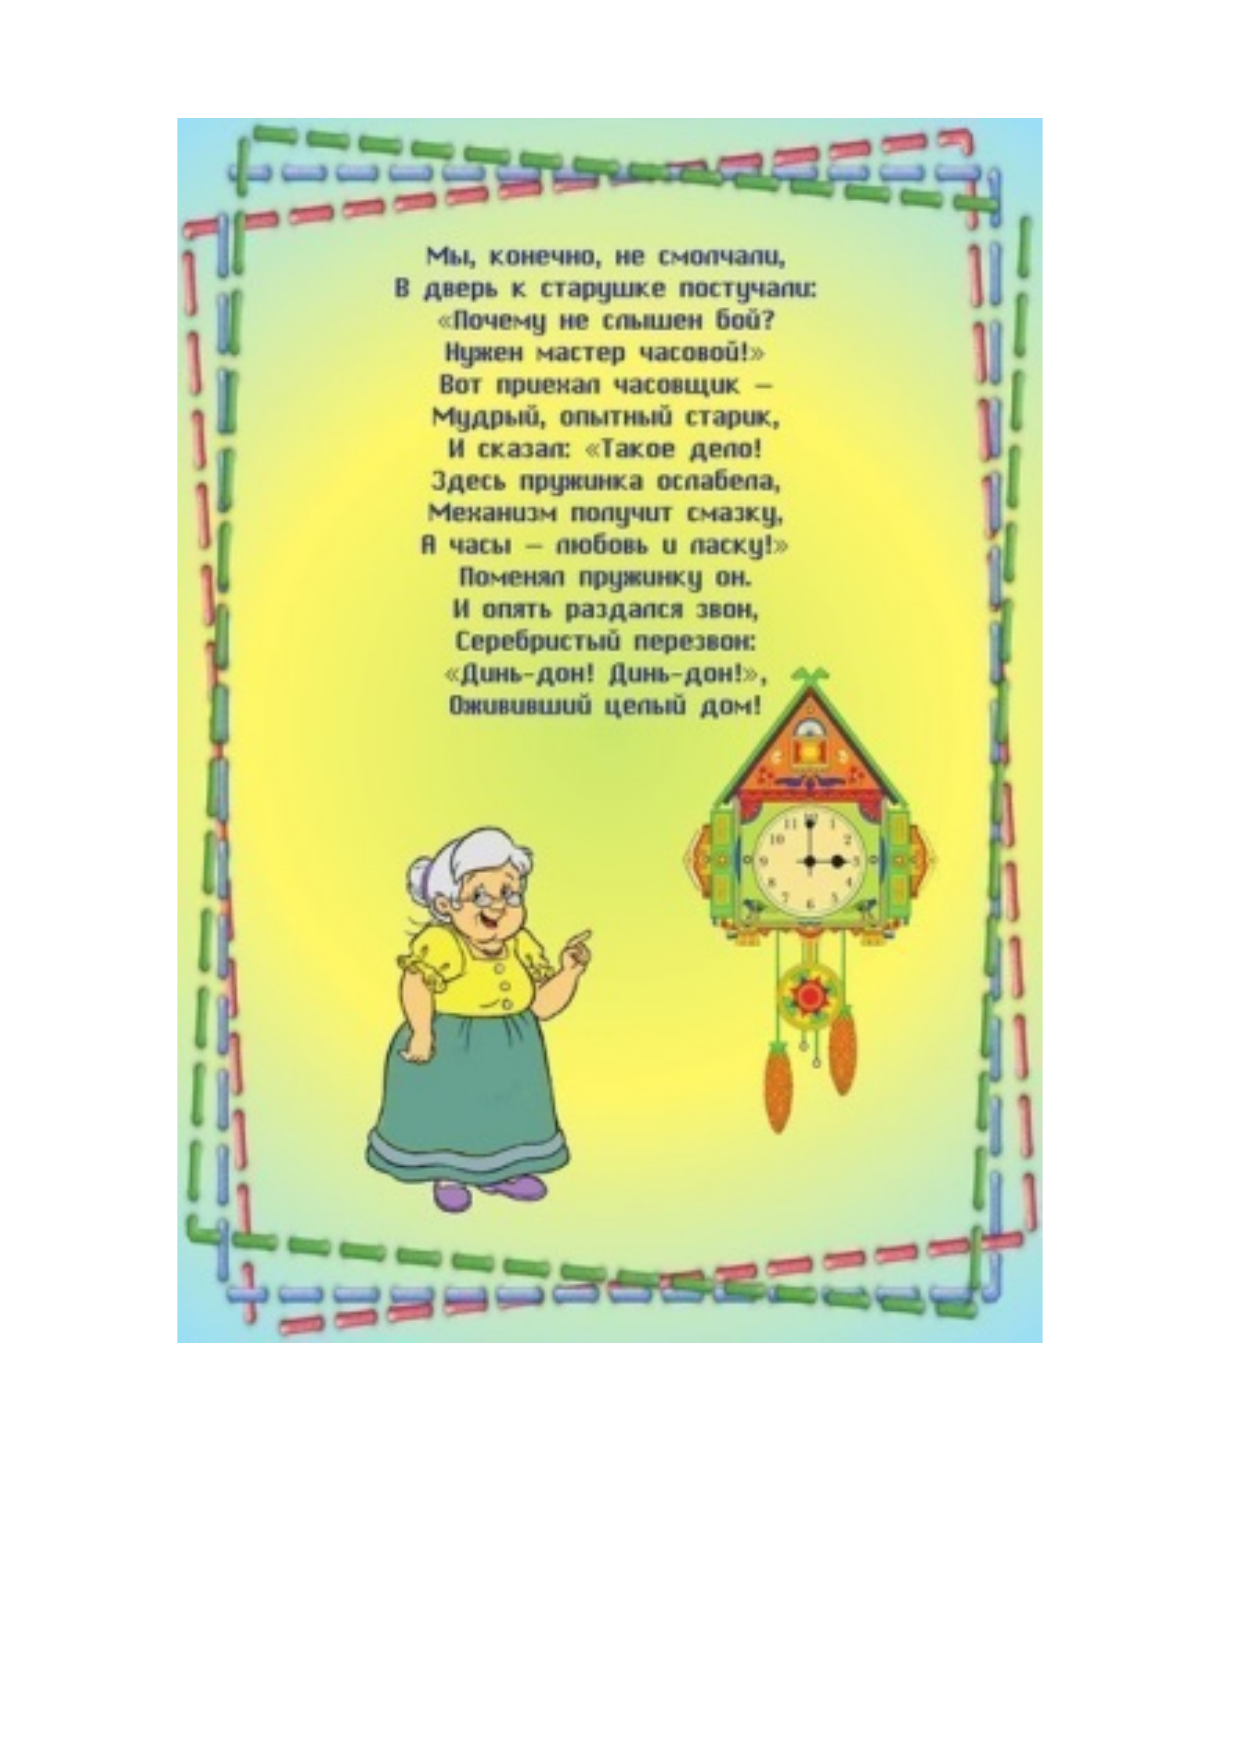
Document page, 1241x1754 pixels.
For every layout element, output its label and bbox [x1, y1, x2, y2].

picture [177, 118, 1043, 1343]
